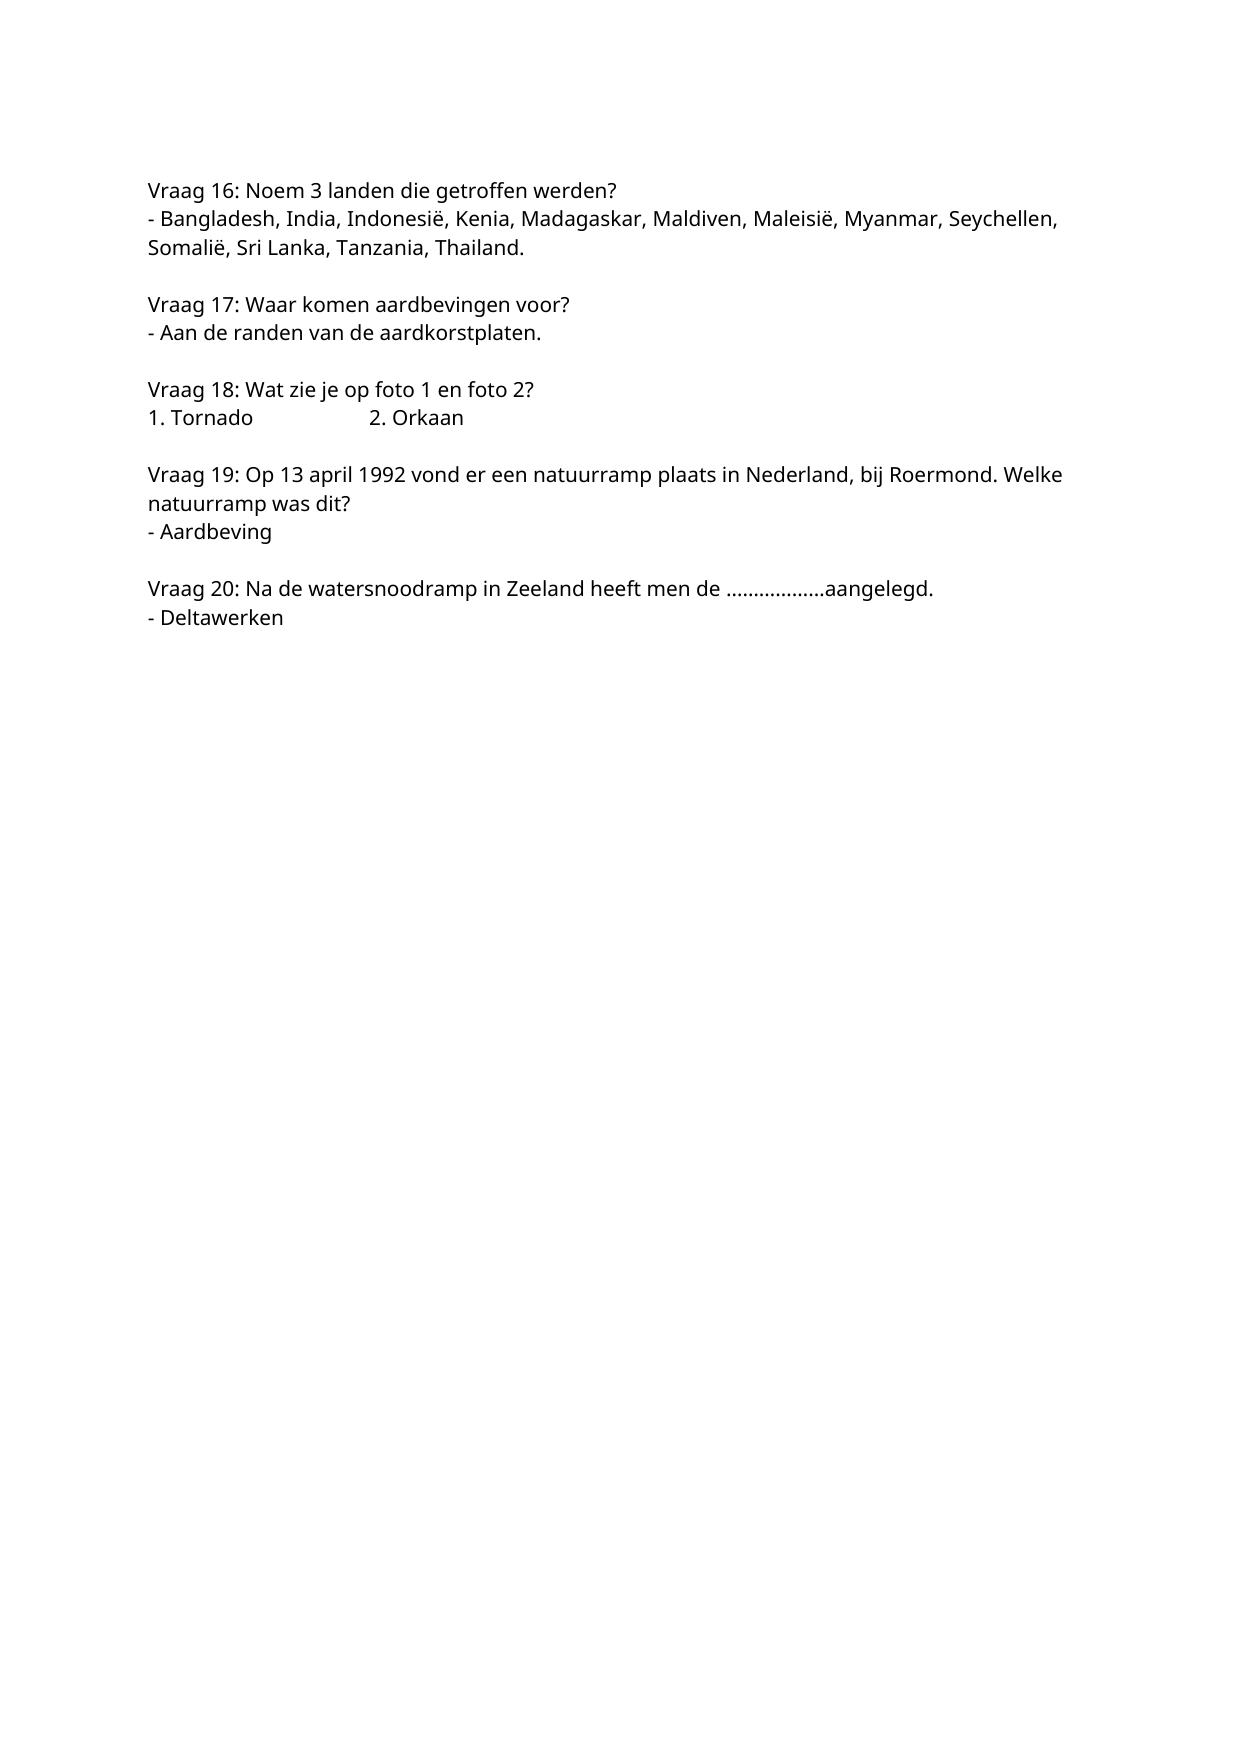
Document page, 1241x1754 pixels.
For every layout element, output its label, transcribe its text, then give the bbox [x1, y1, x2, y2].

text 1. Tornado 2. Orkaan [148, 403, 1093, 432]
text - Bangladesh, India, Indonesië, Kenia, Madagaskar, Maldiven, Maleisië, Myanmar, Seychellen, Somalië, Sri Lanka, Tanzania, Thailand. [148, 204, 1093, 261]
text Vraag 20: Na de watersnoodramp in Zeeland heeft men de ………………aangelegd. [148, 574, 1093, 603]
text Vraag 16: Noem 3 landen die getroffen werden? [148, 176, 1093, 204]
text Vraag 18: Wat zie je op foto 1 en foto 2? [148, 375, 1093, 403]
text - Aan de randen van de aardkorstplaten. [148, 318, 1093, 347]
text Vraag 19: Op 13 april 1992 vond er een natuurramp plaats in Nederland, bij Roermond. Welke natuurramp was dit? [148, 460, 1093, 517]
text - Deltawerken [148, 603, 1093, 631]
text Vraag 17: Waar komen aardbevingen voor? [148, 290, 1093, 318]
text - Aardbeving [148, 517, 1093, 546]
